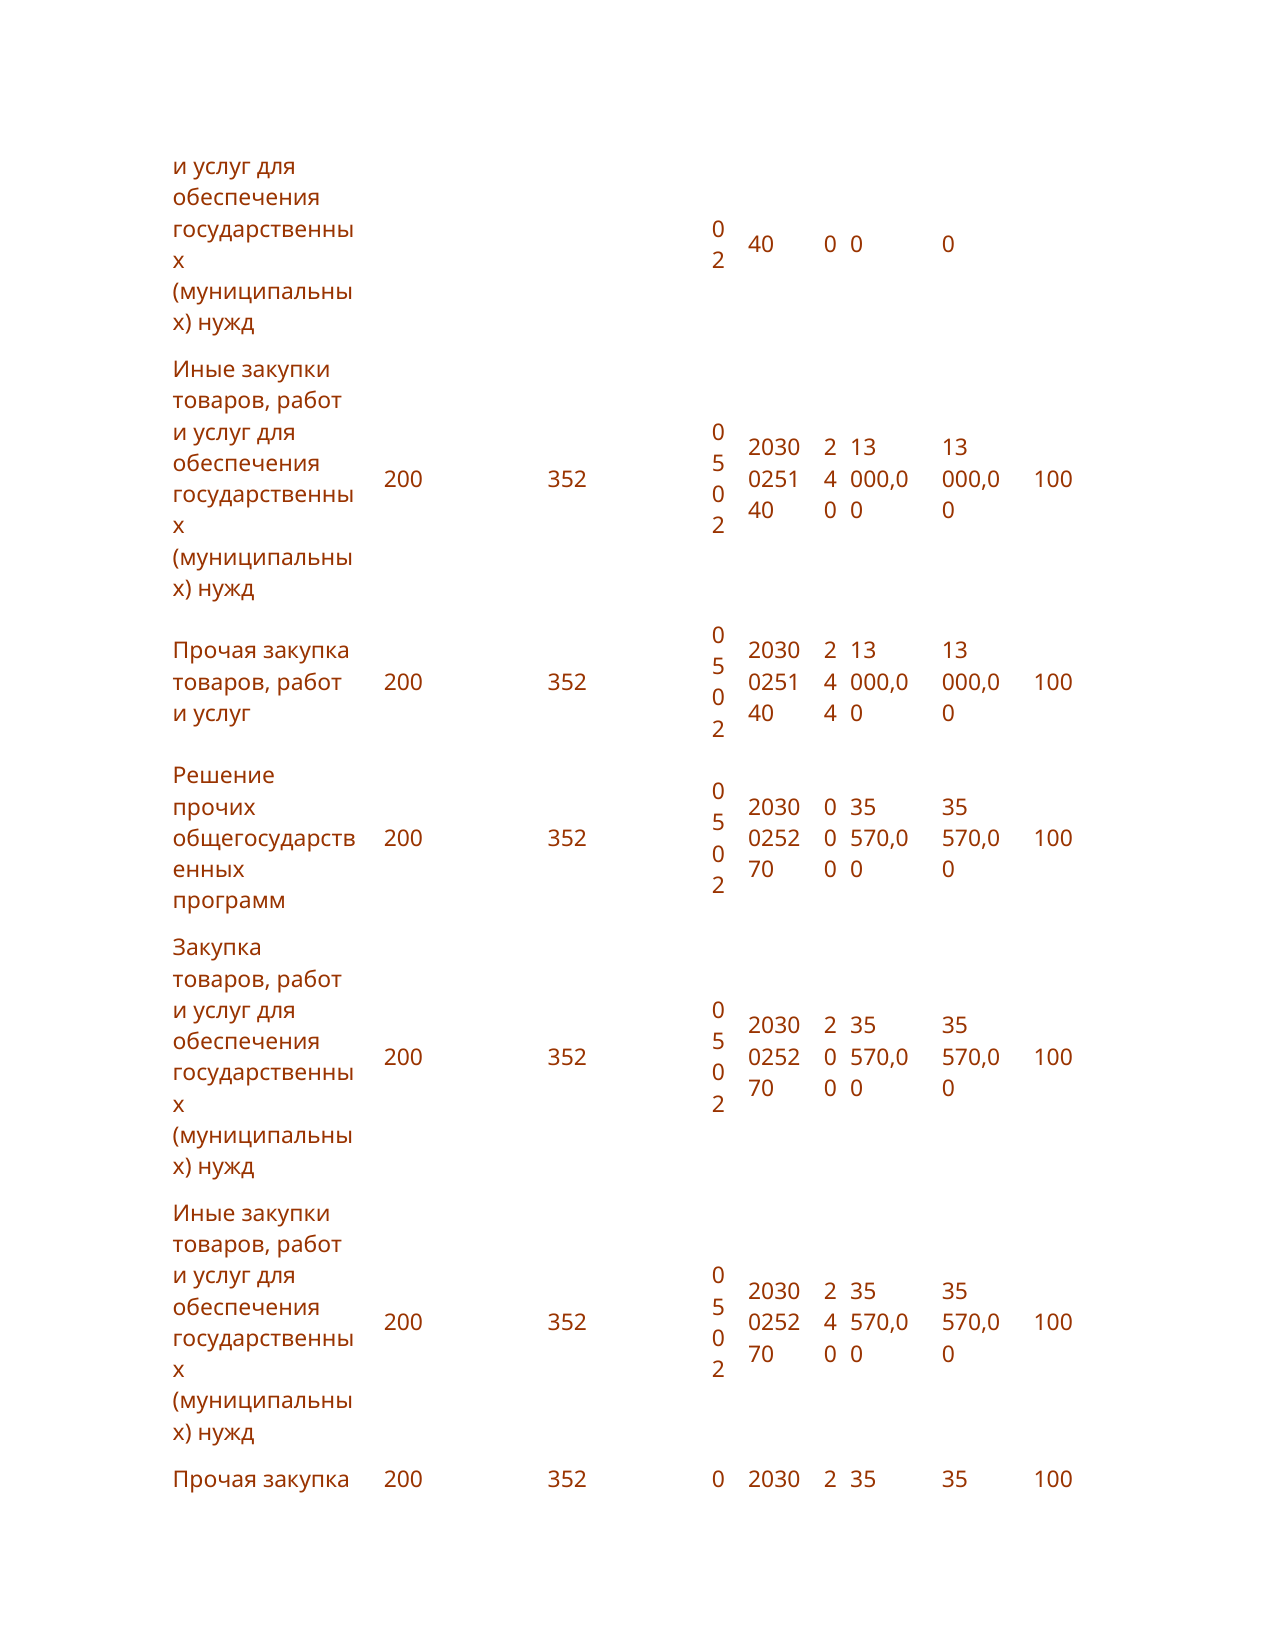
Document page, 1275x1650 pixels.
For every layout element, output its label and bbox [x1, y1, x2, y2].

table_cell [150, 150, 1125, 1494]
